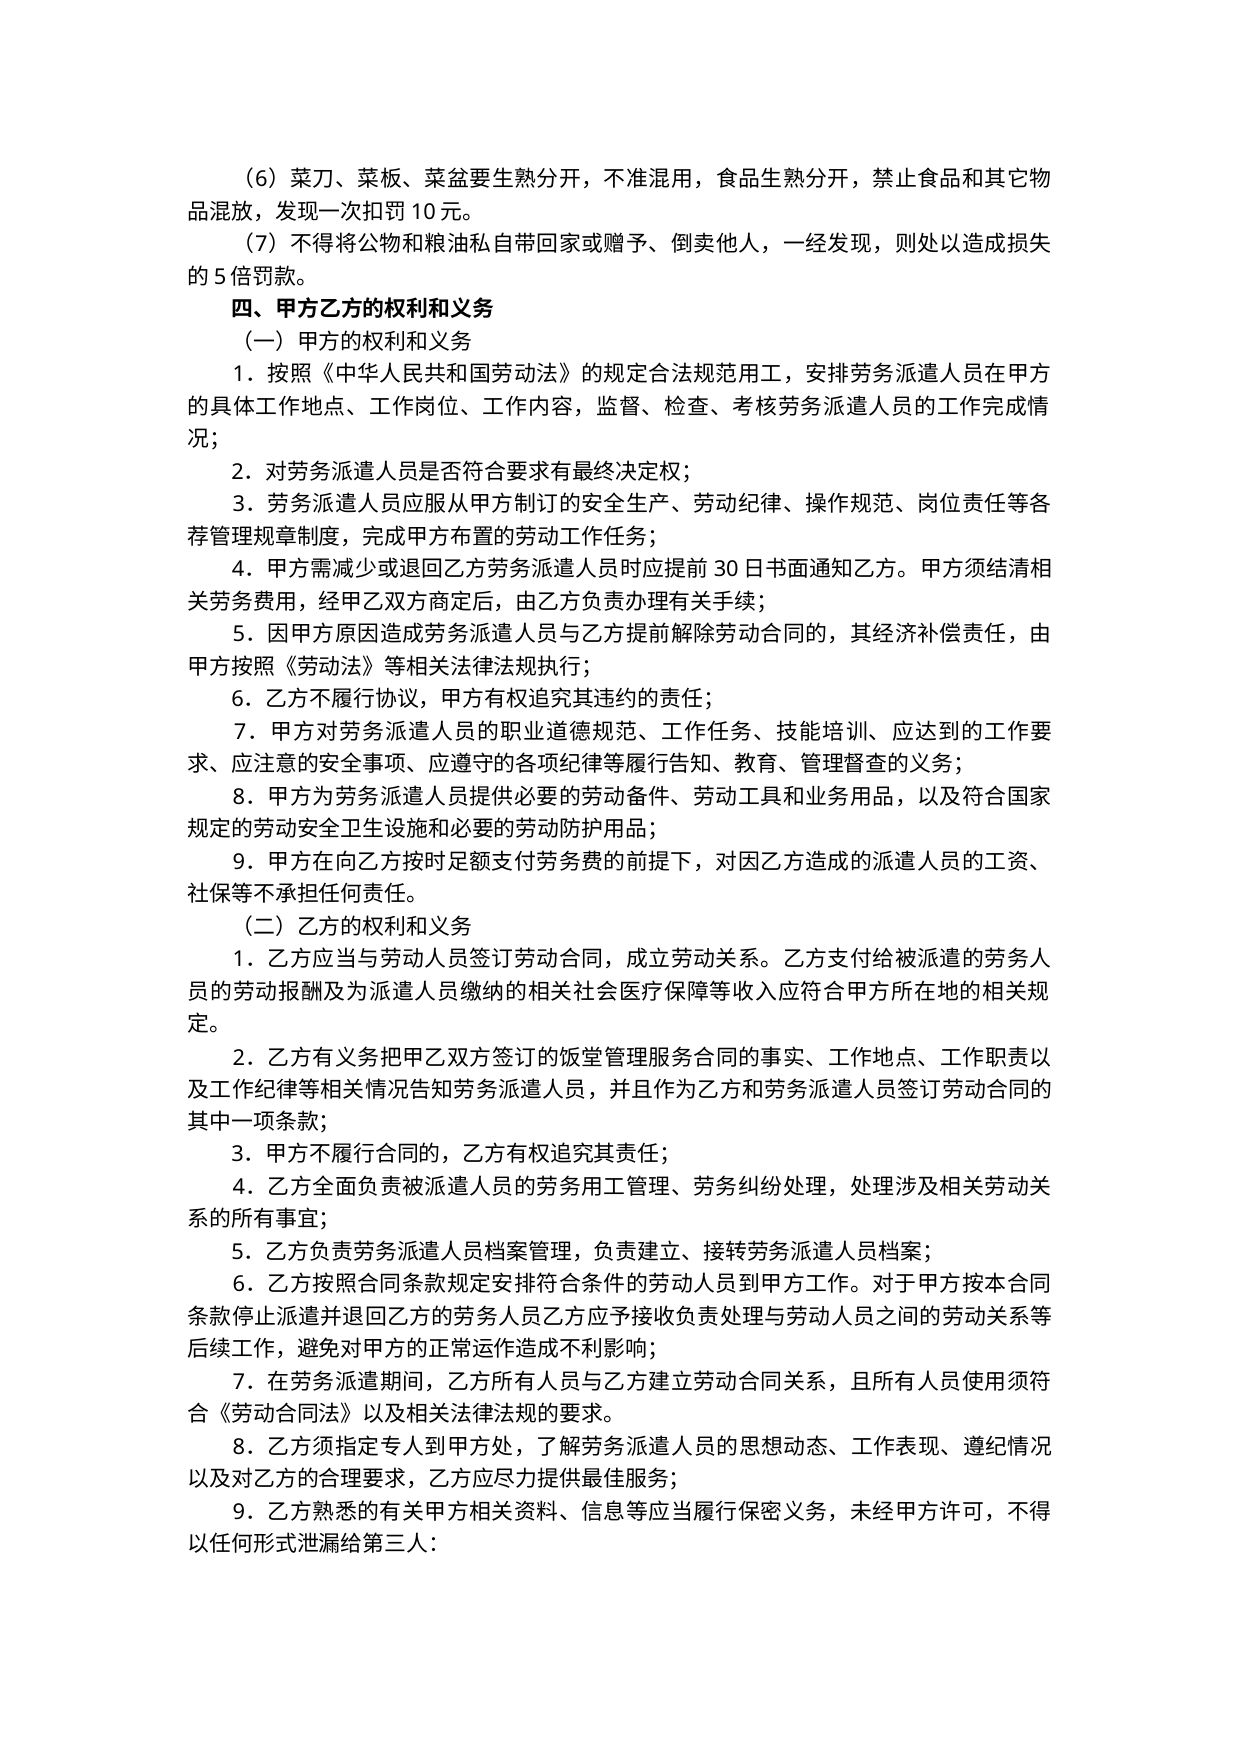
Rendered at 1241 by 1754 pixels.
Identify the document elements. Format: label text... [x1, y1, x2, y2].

text 3．甲方不履行合同的，乙方有权追究其责任； [187, 1137, 1053, 1169]
text 6．乙方按照合同条款规定安排符合条件的劳动人员到甲方工作。对于甲方按本合同条款停止派遣并退回乙方的劳务人员乙方应予接收负责处理与劳动人员之间的劳动关系等后续工作，避免对甲方的正常运作造成不利影响； [187, 1267, 1053, 1364]
text 4．乙方全面负责被派遣人员的劳务用工管理、劳务纠纷处理，处理涉及相关劳动关系的所有事宜； [187, 1169, 1053, 1234]
text 1．按照《中华人民共和国劳动法》的规定合法规范用工，安排劳务派遣人员在甲方的具体工作地点、工作岗位、工作内容，监督、检查、考核劳务派遣人员的工作完成情况； [187, 357, 1053, 454]
text 5．乙方负责劳务派遣人员档案管理，负责建立、接转劳务派遣人员档案； [187, 1234, 1053, 1267]
text 7．甲方对劳务派遣人员的职业道德规范、工作任务、技能培训、应达到的工作要求、应注意的安全事项、应遵守的各项纪律等履行告知、教育、管理督查的义务； [187, 714, 1053, 779]
text （一）甲方的权利和义务 [187, 324, 1053, 357]
text 4．甲方需减少或退回乙方劳务派遣人员时应提前30日书面通知乙方。甲方须结清相关劳务费用，经甲乙双方商定后，由乙方负责办理有关手续； [187, 552, 1053, 617]
text （7）不得将公物和粮油私自带回家或赠予、倒卖他人，一经发现，则处以造成损失的5倍罚款。 [187, 227, 1053, 292]
text 9．甲方在向乙方按时足额支付劳务费的前提下，对因乙方造成的派遣人员的工资、社保等不承担任何责任。 [187, 844, 1053, 909]
text 2．对劳务派遣人员是否符合要求有最终决定权； [187, 454, 1053, 487]
text （6）菜刀、菜板、菜盆要生熟分开，不准混用，食品生熟分开，禁止食品和其它物品混放，发现一次扣罚10元。 [187, 162, 1053, 227]
text 1．乙方应当与劳动人员签订劳动合同，成立劳动关系。乙方支付给被派遣的劳务人员的劳动报酬及为派遣人员缴纳的相关社会医疗保障等收入应符合甲方所在地的相关规定。 [187, 942, 1053, 1039]
text 8．甲方为劳务派遣人员提供必要的劳动备件、劳动工具和业务用品，以及符合国家规定的劳动安全卫生设施和必要的劳动防护用品； [187, 779, 1053, 844]
text 6．乙方不履行协议，甲方有权追究其违约的责任； [187, 682, 1053, 714]
text 2．乙方有义务把甲乙双方签订的饭堂管理服务合同的事实、工作地点、工作职责以及工作纪律等相关情况告知劳务派遣人员，并且作为乙方和劳务派遣人员签订劳动合同的其中一项条款； [187, 1039, 1053, 1137]
text 3．劳务派遣人员应服从甲方制订的安全生产、劳动纪律、操作规范、岗位责任等各荐管理规章制度，完成甲方布置的劳动工作任务； [187, 487, 1053, 552]
text 7．在劳务派遣期间，乙方所有人员与乙方建立劳动合同关系，且所有人员使用须符合《劳动合同法》以及相关法律法规的要求。 [187, 1364, 1053, 1429]
text （二）乙方的权利和义务 [187, 909, 1053, 942]
text 5．因甲方原因造成劳务派遣人员与乙方提前解除劳动合同的，其经济补偿责任，由甲方按照《劳动法》等相关法律法规执行； [187, 617, 1053, 682]
text 四、甲方乙方的权利和义务 [187, 292, 1053, 324]
text 8．乙方须指定专人到甲方处，了解劳务派遣人员的思想动态、工作表现、遵纪情况以及对乙方的合理要求，乙方应尽力提供最佳服务； [187, 1429, 1053, 1494]
text 9．乙方熟悉的有关甲方相关资料、信息等应当履行保密义务，未经甲方许可，不得以任何形式泄漏给第三人： [187, 1494, 1053, 1559]
